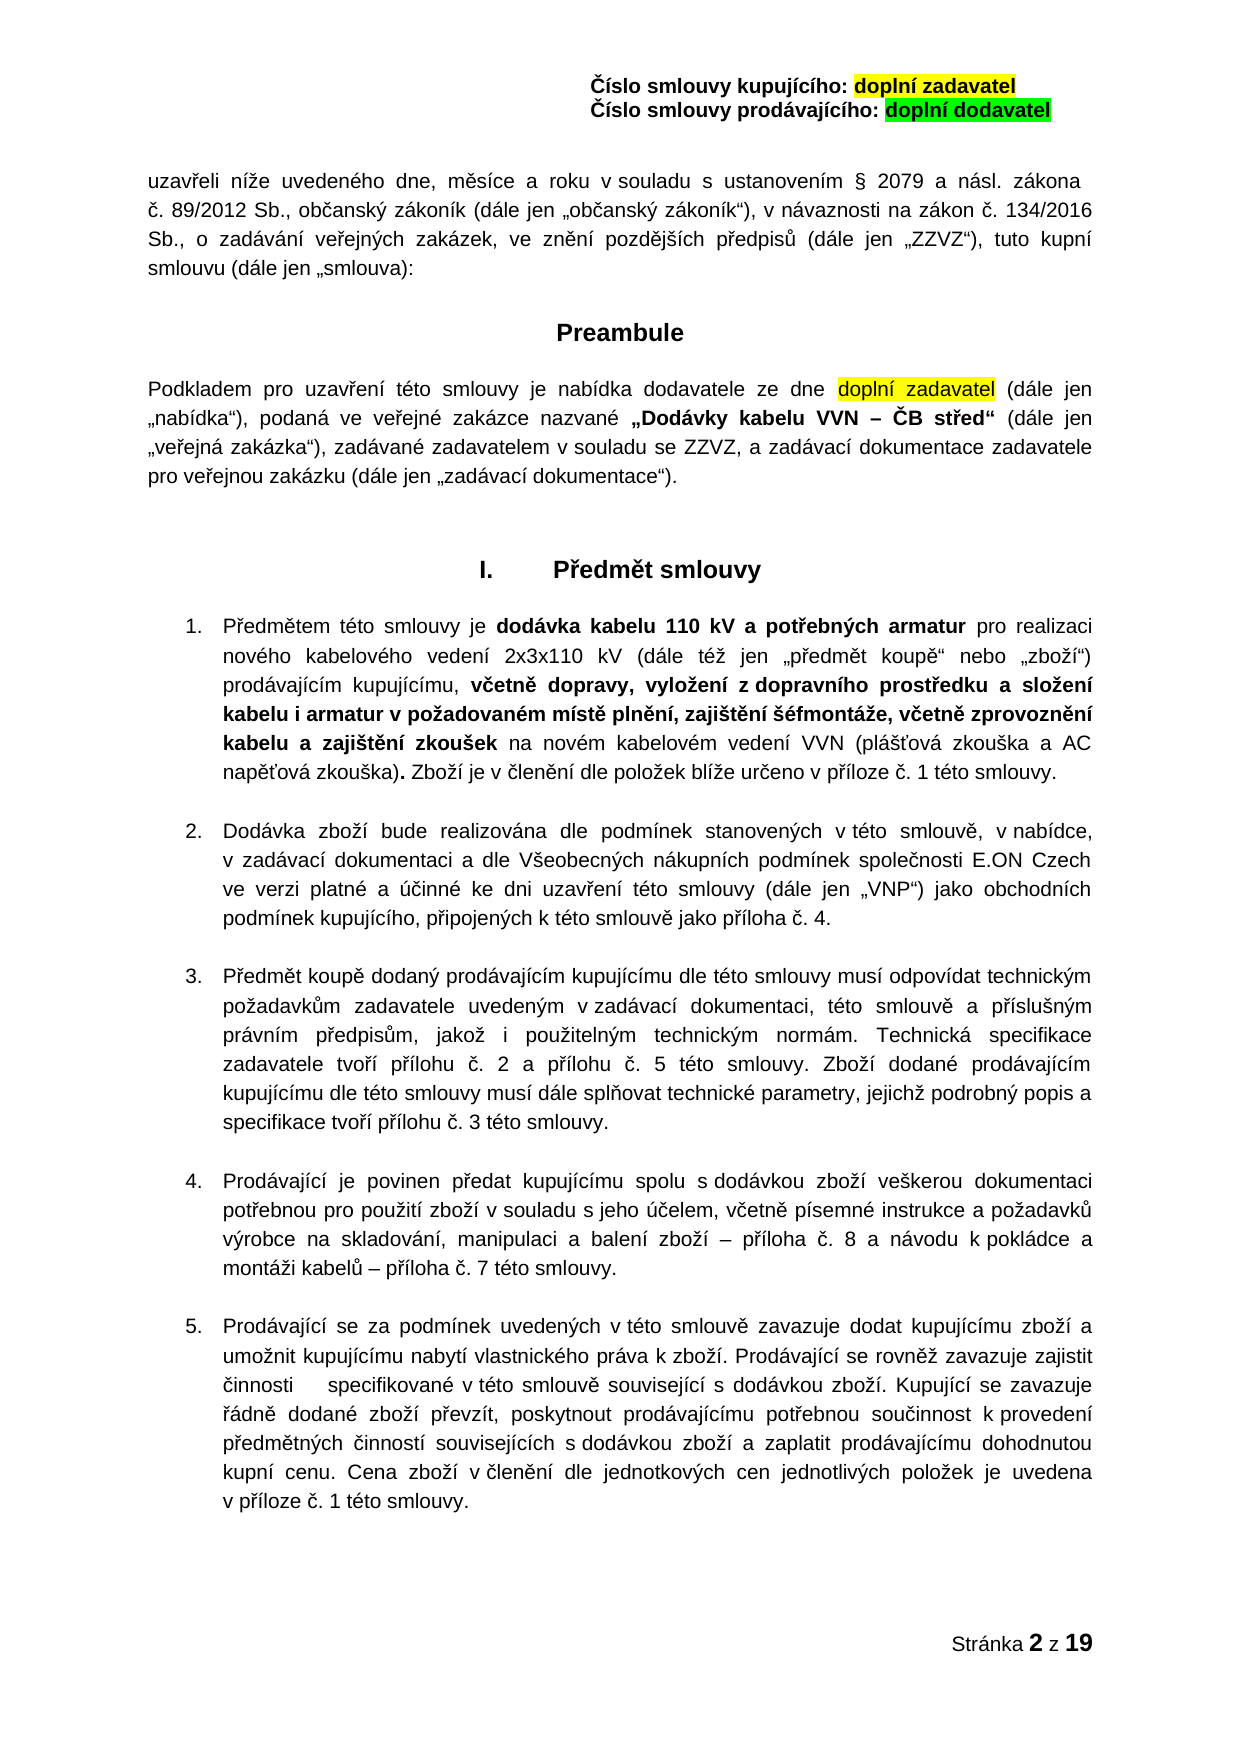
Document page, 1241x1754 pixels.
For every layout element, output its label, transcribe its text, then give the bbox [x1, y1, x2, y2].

subtitle Předmět smlouvy [148, 555, 1093, 584]
subtitle Preambule [148, 317, 1093, 347]
list Prodávající se za podmínek uvedených v této smlouvě zavazuje dodat kupujícímu zboží a umožnit kupujícímu nabytí vlastnického práva k zboží. Prodávající se rovněž zavazuje zajistit činnosti specifikované v této smlouvě související s dodávkou zboží. Kupující se zavazuje řádně dodané zboží převzít, poskytnout prodávajícímu potřebnou součinnost k provedení předmětných činností souvisejících s dodávkou zboží a zaplatit prodávajícímu dohodnutou kupní cenu. Cena zboží v členění dle jednotkových cen jednotlivých položek je uvedena v příloze č. 1 této smlouvy. [185, 1309, 1093, 1513]
list Předmětem této smlouvy je dodávka kabelu 110 kV a potřebných armatur pro realizaci nového kabelového vedení 2x3x110 kV (dále též jen „předmět koupě“ nebo „zboží“) prodávajícím kupujícímu, včetně dopravy, vyložení z dopravního prostředku a složení kabelu i armatur v požadovaném místě plnění, zajištění šéfmontáže, včetně zprovoznění kabelu a zajištění zkoušek na novém kabelovém vedení VVN (plášťová zkouška a AC napěťová zkouška). Zboží je v členění dle položek blíže určeno v příloze č. 1 této smlouvy. [185, 609, 1093, 784]
list Dodávka zboží bude realizována dle podmínek stanovených v této smlouvě, v nabídce, v zadávací dokumentaci a dle Všeobecných nákupních podmínek společnosti E.ON Czech ve verzi platné a účinné ke dni uzavření této smlouvy (dále jen „VNP“) jako obchodních podmínek kupujícího, připojených k této smlouvě jako příloha č. 4. [185, 813, 1093, 930]
list Podkladem pro uzavření této smlouvy je nabídka dodavatele ze dne doplní zadavatel (dále jen „nabídka“), podaná ve veřejné zakázce nazvané „Dodávky kabelu VVN – ČB střed“ (dále jen „veřejná zakázka“), zadávané zadavatelem v souladu se ZZVZ, a zadávací dokumentace zadavatele pro veřejnou zakázku (dále jen „zadávací dokumentace“). [148, 372, 1093, 488]
list Předmět koupě dodaný prodávajícím kupujícímu dle této smlouvy musí odpovídat technickým požadavkům zadavatele uvedeným v zadávací dokumentaci, této smlouvě a příslušným právním předpisům, jakož i použitelným technickým normám. Technická specifikace zadavatele tvoří přílohu č. 2 a přílohu č. 5 této smlouvy. Zboží dodané prodávajícím kupujícímu dle této smlouvy musí dále splňovat technické parametry, jejichž podrobný popis a specifikace tvoří přílohu č. 3 této smlouvy. [185, 959, 1093, 1134]
list Prodávající je povinen předat kupujícímu spolu s dodávkou zboží veškerou dokumentaci potřebnou pro použití zboží v souladu s jeho účelem, včetně písemné instrukce a požadavků výrobce na skladování, manipulaci a balení zboží – příloha č. 8 a návodu k pokládce a montáži kabelů – příloha č. 7 této smlouvy. [185, 1163, 1093, 1280]
list uzavřeli níže uvedeného dne, měsíce a roku v souladu s ustanovením § 2079 a násl. zákona č. 89/2012 Sb., občanský zákoník (dále jen „občanský zákoník“), v návaznosti na zákon č. 134/2016 Sb., o zadávání veřejných zakázek, ve znění pozdějších předpisů (dále jen „ZZVZ“), tuto kupní smlouvu (dále jen „smlouva): [148, 163, 1093, 280]
